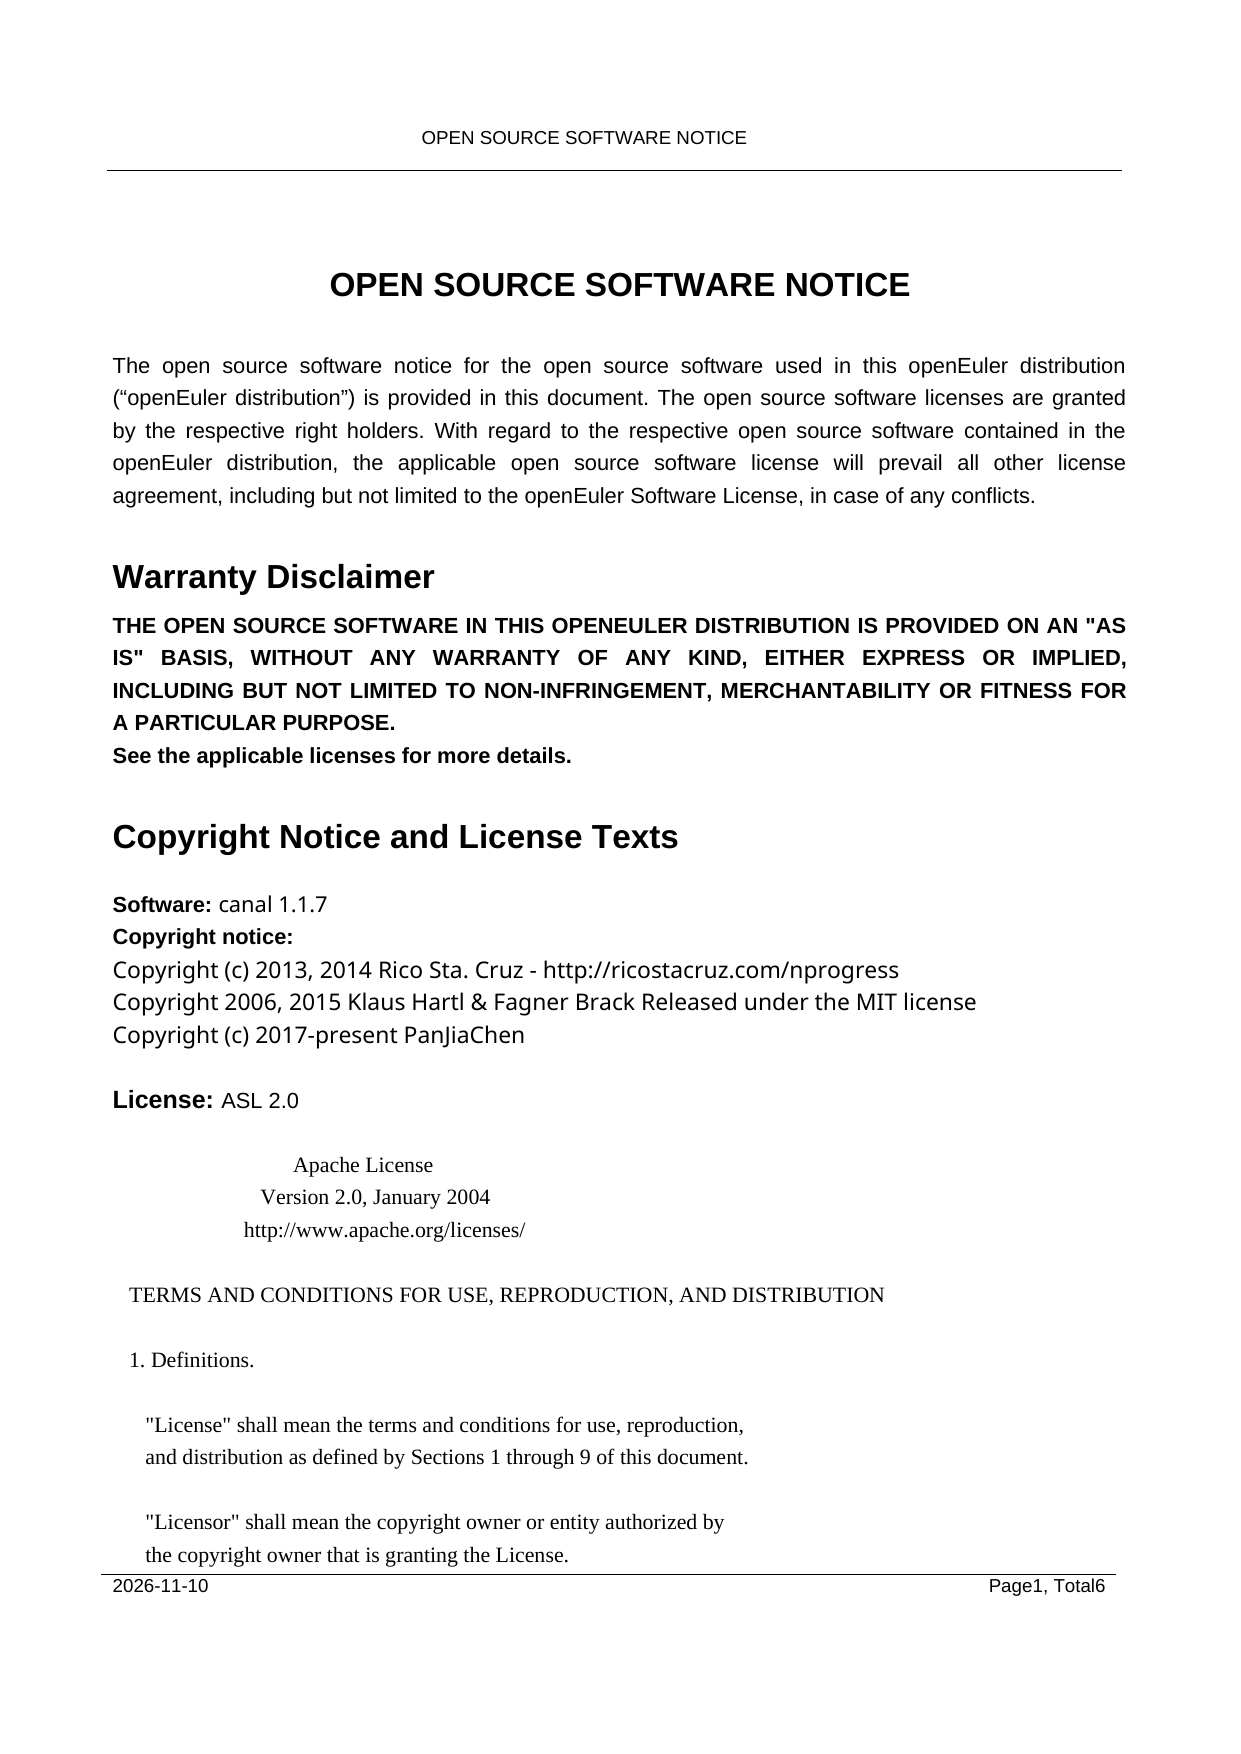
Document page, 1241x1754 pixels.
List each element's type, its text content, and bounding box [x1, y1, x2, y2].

text OPEN SOURCE SOFTWARE NOTICE [112, 251, 1128, 316]
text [112, 1116, 1128, 1571]
text License: ASL 2.0 [112, 1083, 1128, 1116]
text The open source software notice for the open source software used in this openEuler distribution (“openEuler distribution”) is provided in this document. The open source software licenses are granted by the respective right holders. With regard to the respective open source software contained in the openEuler distribution, the applicable open source software license will prevail all other license agreement, including but not limited to the openEuler Software License, in case of any conflicts. [112, 349, 1128, 511]
text Copyright Notice and License Texts [112, 804, 1128, 869]
text Copyright notice: [112, 921, 1128, 953]
text Software: canal 1.1.7 [112, 888, 1128, 921]
text Warranty Disclaimer [112, 544, 1128, 609]
text Copyright (c) 2013, 2014 Rico Sta. Cruz - http://ricostacruz.com/nprogress Copyright 2006, 2015 Klaus Hartl & Fagner Brack Released under the MIT license Copyright (c) 2017-present PanJiaChen [112, 953, 1128, 1083]
text THE OPEN SOURCE SOFTWARE IN THIS OPENEULER DISTRIBUTION IS PROVIDED ON AN "AS IS" BASIS, WITHOUT ANY WARRANTY OF ANY KIND, EITHER EXPRESS OR IMPLIED, INCLUDING BUT NOT LIMITED TO NON-INFRINGEMENT, MERCHANTABILITY OR FITNESS FOR A PARTICULAR PURPOSE. See the applicable licenses for more details. [112, 609, 1128, 771]
